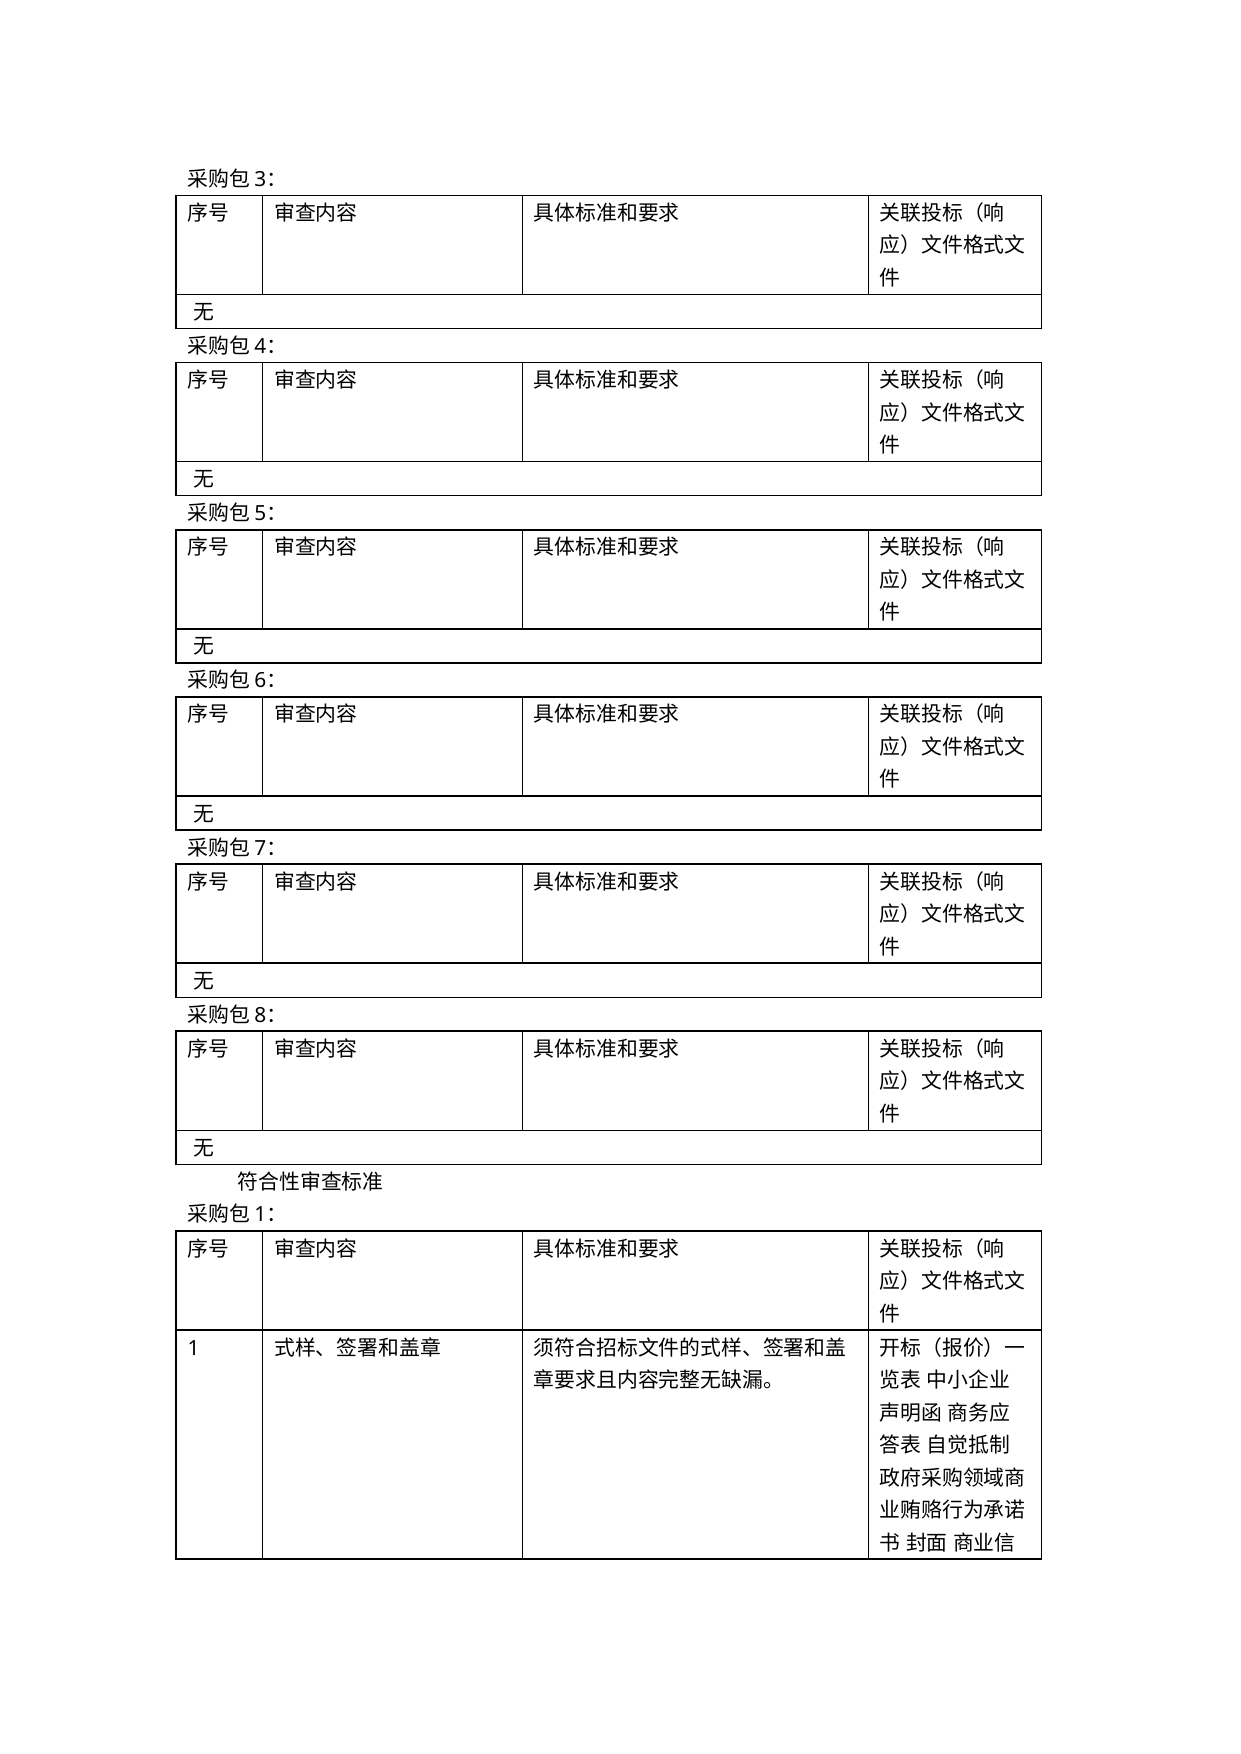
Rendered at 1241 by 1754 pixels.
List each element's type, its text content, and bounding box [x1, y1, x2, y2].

table_header 具体标准和要求 [523, 1032, 868, 1129]
table_header 关联投标（响应）文件格式文件 [869, 1232, 1041, 1329]
table_header 具体标准和要求 [523, 865, 868, 962]
table_cell 无 [177, 295, 1041, 328]
text 采购包7： [187, 831, 1053, 863]
text 采购包5： [187, 496, 1053, 529]
table_header 具体标准和要求 [523, 1232, 868, 1329]
table_cell 无 [177, 964, 1041, 996]
table_header 审查内容 [263, 698, 522, 795]
text 采购包6： [187, 663, 1053, 696]
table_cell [523, 1331, 868, 1558]
text 采购包1： [187, 1198, 1053, 1230]
table_header 关联投标（响应）文件格式文件 [869, 363, 1041, 461]
table_header 具体标准和要求 [523, 196, 868, 293]
table_header 审查内容 [263, 1032, 522, 1129]
text 采购包8： [187, 998, 1053, 1030]
table_header 序号 [177, 1232, 262, 1329]
table_cell 无 [177, 797, 1041, 829]
table_header 序号 [177, 865, 262, 962]
table_header 审查内容 [263, 196, 522, 293]
table_header 具体标准和要求 [523, 531, 868, 628]
table_header 审查内容 [263, 865, 522, 962]
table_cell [869, 1331, 1041, 1558]
table_header 关联投标（响应）文件格式文件 [869, 531, 1041, 628]
table_header 关联投标（响应）文件格式文件 [869, 196, 1041, 293]
table_header 关联投标（响应）文件格式文件 [869, 698, 1041, 795]
table_cell 无 [177, 1131, 1041, 1163]
table_header 序号 [177, 698, 262, 795]
table_header 具体标准和要求 [523, 363, 868, 461]
text 采购包3： [187, 162, 1053, 194]
table_cell 1 [177, 1331, 262, 1558]
table_header 序号 [177, 531, 262, 628]
table_cell 无 [177, 630, 1041, 662]
table_header 审查内容 [263, 1232, 522, 1329]
table_cell 无 [177, 462, 1041, 495]
table_header 关联投标（响应）文件格式文件 [869, 865, 1041, 962]
table_header 序号 [177, 196, 262, 293]
table_header 审查内容 [263, 531, 522, 628]
text 符合性审查标准 [187, 1165, 1053, 1198]
table_header 关联投标（响应）文件格式文件 [869, 1032, 1041, 1129]
table_header 具体标准和要求 [523, 698, 868, 795]
table_header 审查内容 [263, 363, 522, 461]
table_cell 式样、签署和盖章 [263, 1331, 522, 1558]
table_header 序号 [177, 1032, 262, 1129]
text 采购包4： [187, 329, 1053, 362]
table_header 序号 [177, 363, 262, 461]
